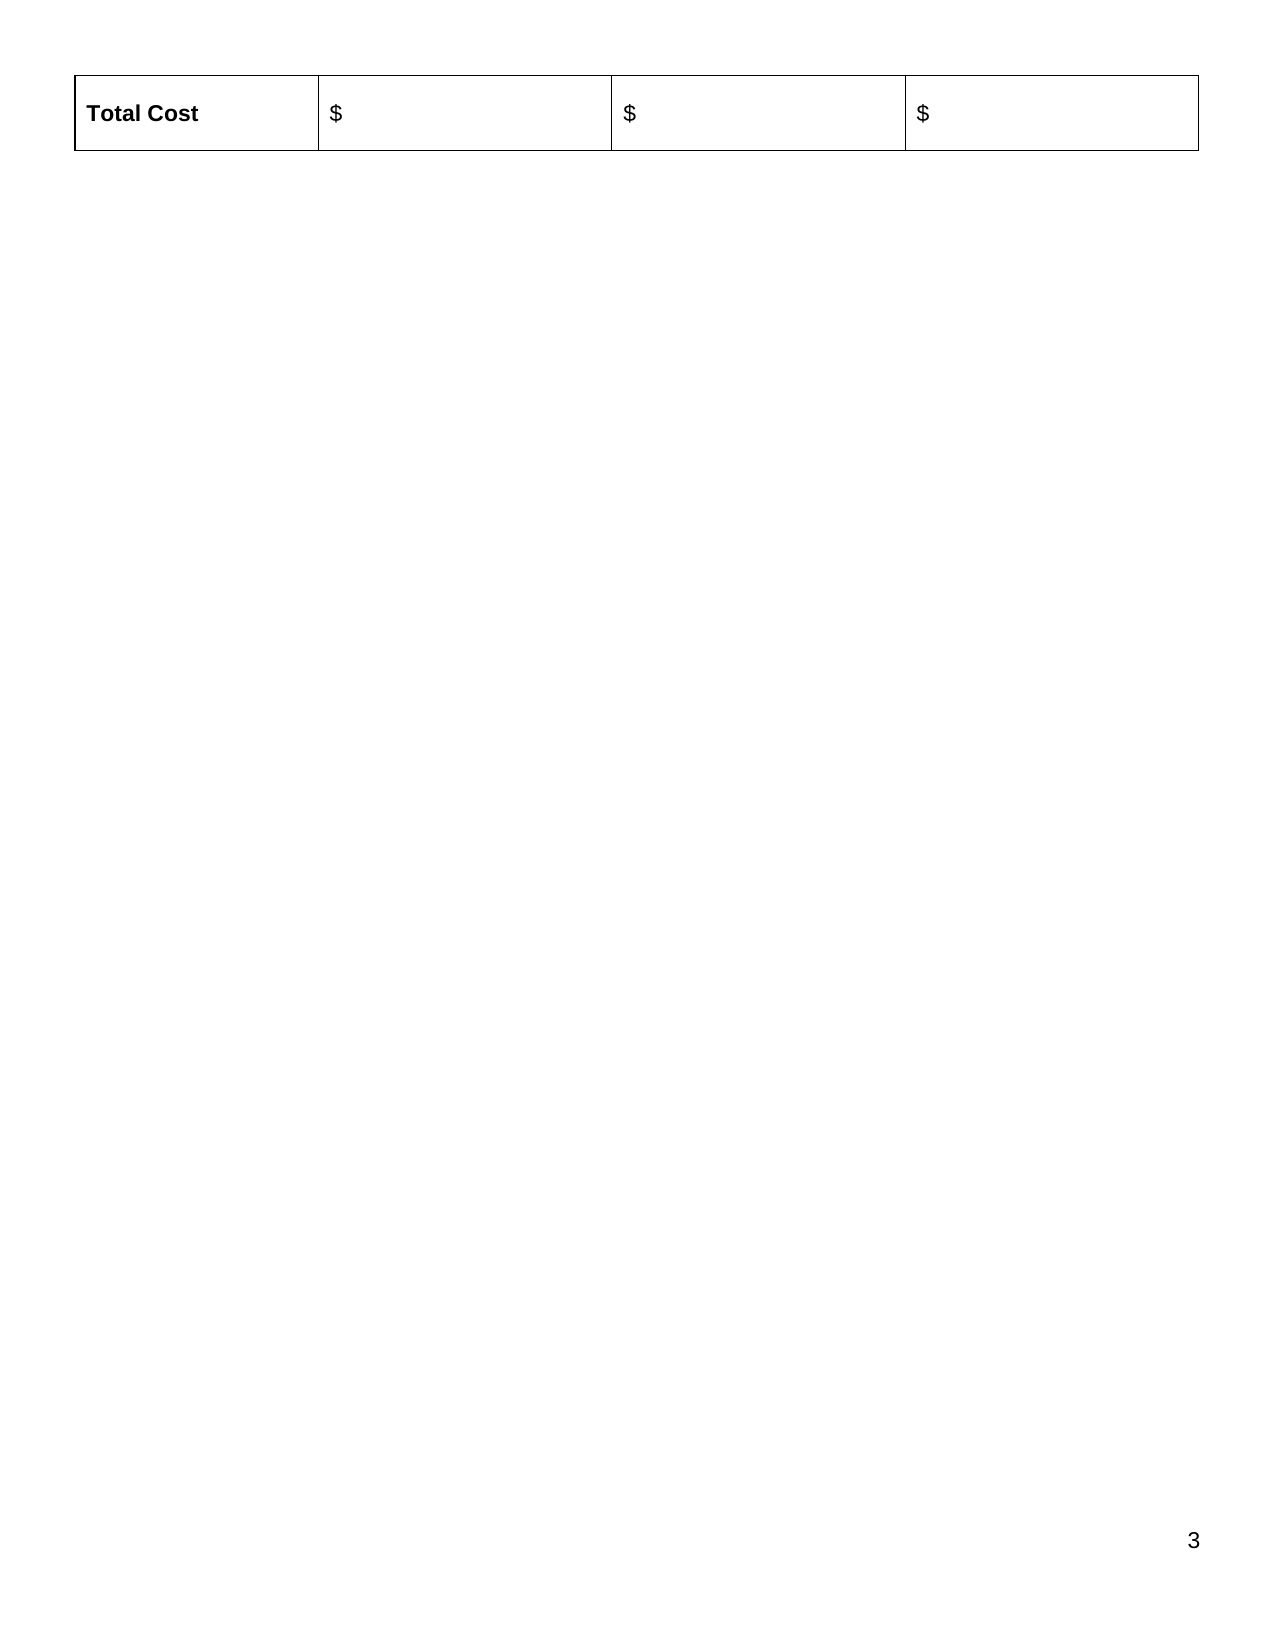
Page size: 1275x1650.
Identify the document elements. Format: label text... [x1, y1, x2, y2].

table_cell $ [906, 76, 1198, 150]
table_cell Total Cost [76, 76, 318, 150]
table_cell $ [612, 76, 905, 150]
table_cell $ [319, 76, 611, 150]
